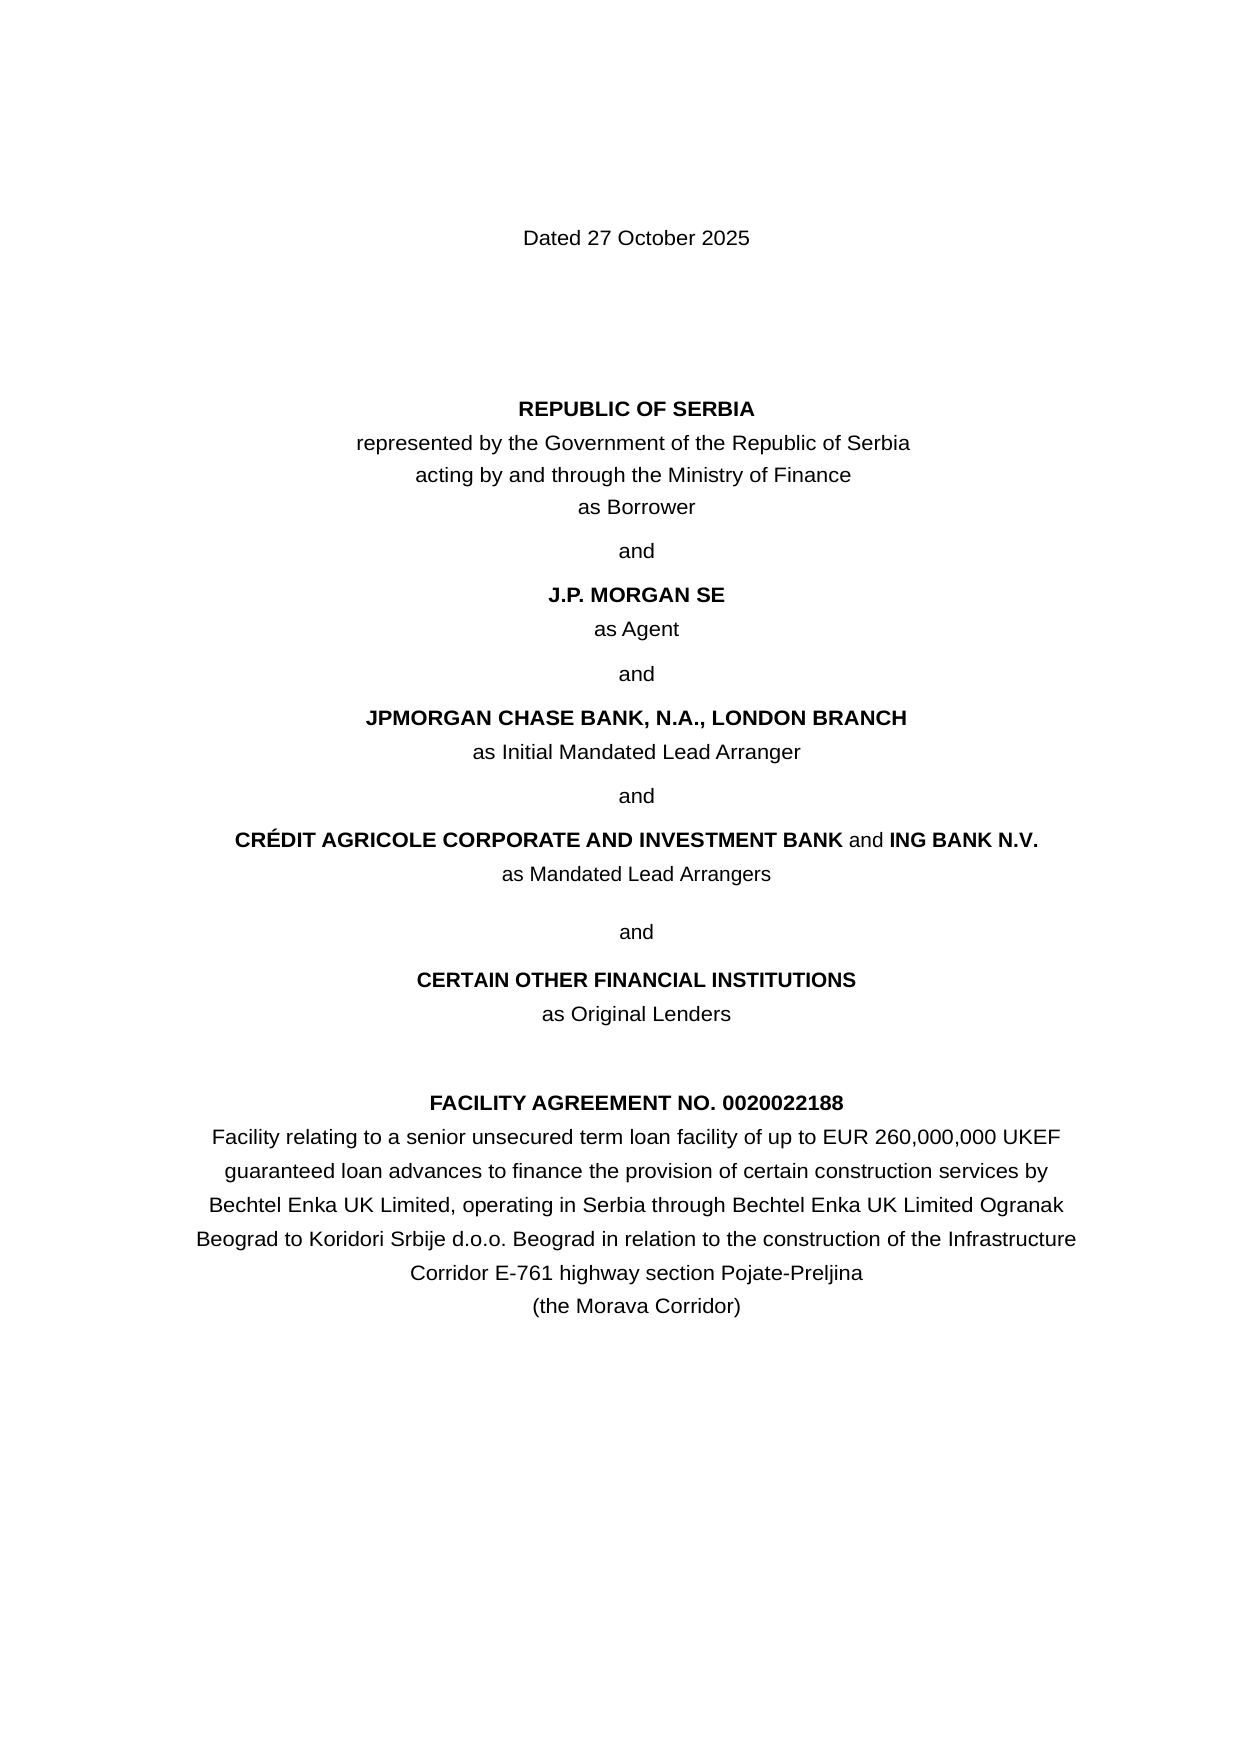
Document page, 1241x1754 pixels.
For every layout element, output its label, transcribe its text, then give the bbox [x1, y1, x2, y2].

text and [196, 662, 1078, 686]
text Dated 27 October 2025 [136, 226, 1137, 250]
title FACILITY AGREEMENT NO. 0020022188 Facility relating to a senior unsecured term loan facility of up to EUR 260,000,000 UKEF guaranteed loan advances to finance the provision of certain construction services by Bechtel Enka UK Limited, operating in Serbia through Bechtel Enka UK Limited Ogranak Beograd to Koridori Srbije d.o.o. Beograd in relation to the construction of the Infrastructure Corridor E-761 highway section Pojate-Preljina (the Morava Corridor) [196, 1091, 1078, 1318]
text as Initial Mandated Lead Arranger [196, 740, 1078, 764]
text JPMORGAN CHASE BANK, N.A., London Branch [196, 706, 1078, 730]
text j.p. morgan SE [196, 583, 1078, 607]
text Republic of Serbia [196, 397, 1078, 421]
text as Agent [196, 617, 1078, 641]
text and [196, 539, 1078, 563]
text CRÉDIT AGRICOLE CORPORATE AND INVESTMENT BANK and ING BANK N.V. [196, 828, 1078, 852]
text and [196, 784, 1078, 808]
text represented by the Government of the Republic of Serbia acting by and through the Ministry of Finance as Borrower [196, 431, 1078, 519]
text as Mandated Lead Arrangers [196, 862, 1078, 886]
text and [136, 920, 1137, 944]
text CERTAIN OTHER FINANCIAL INSTITUTIONS [196, 968, 1078, 992]
text as Original Lenders [196, 1002, 1078, 1026]
